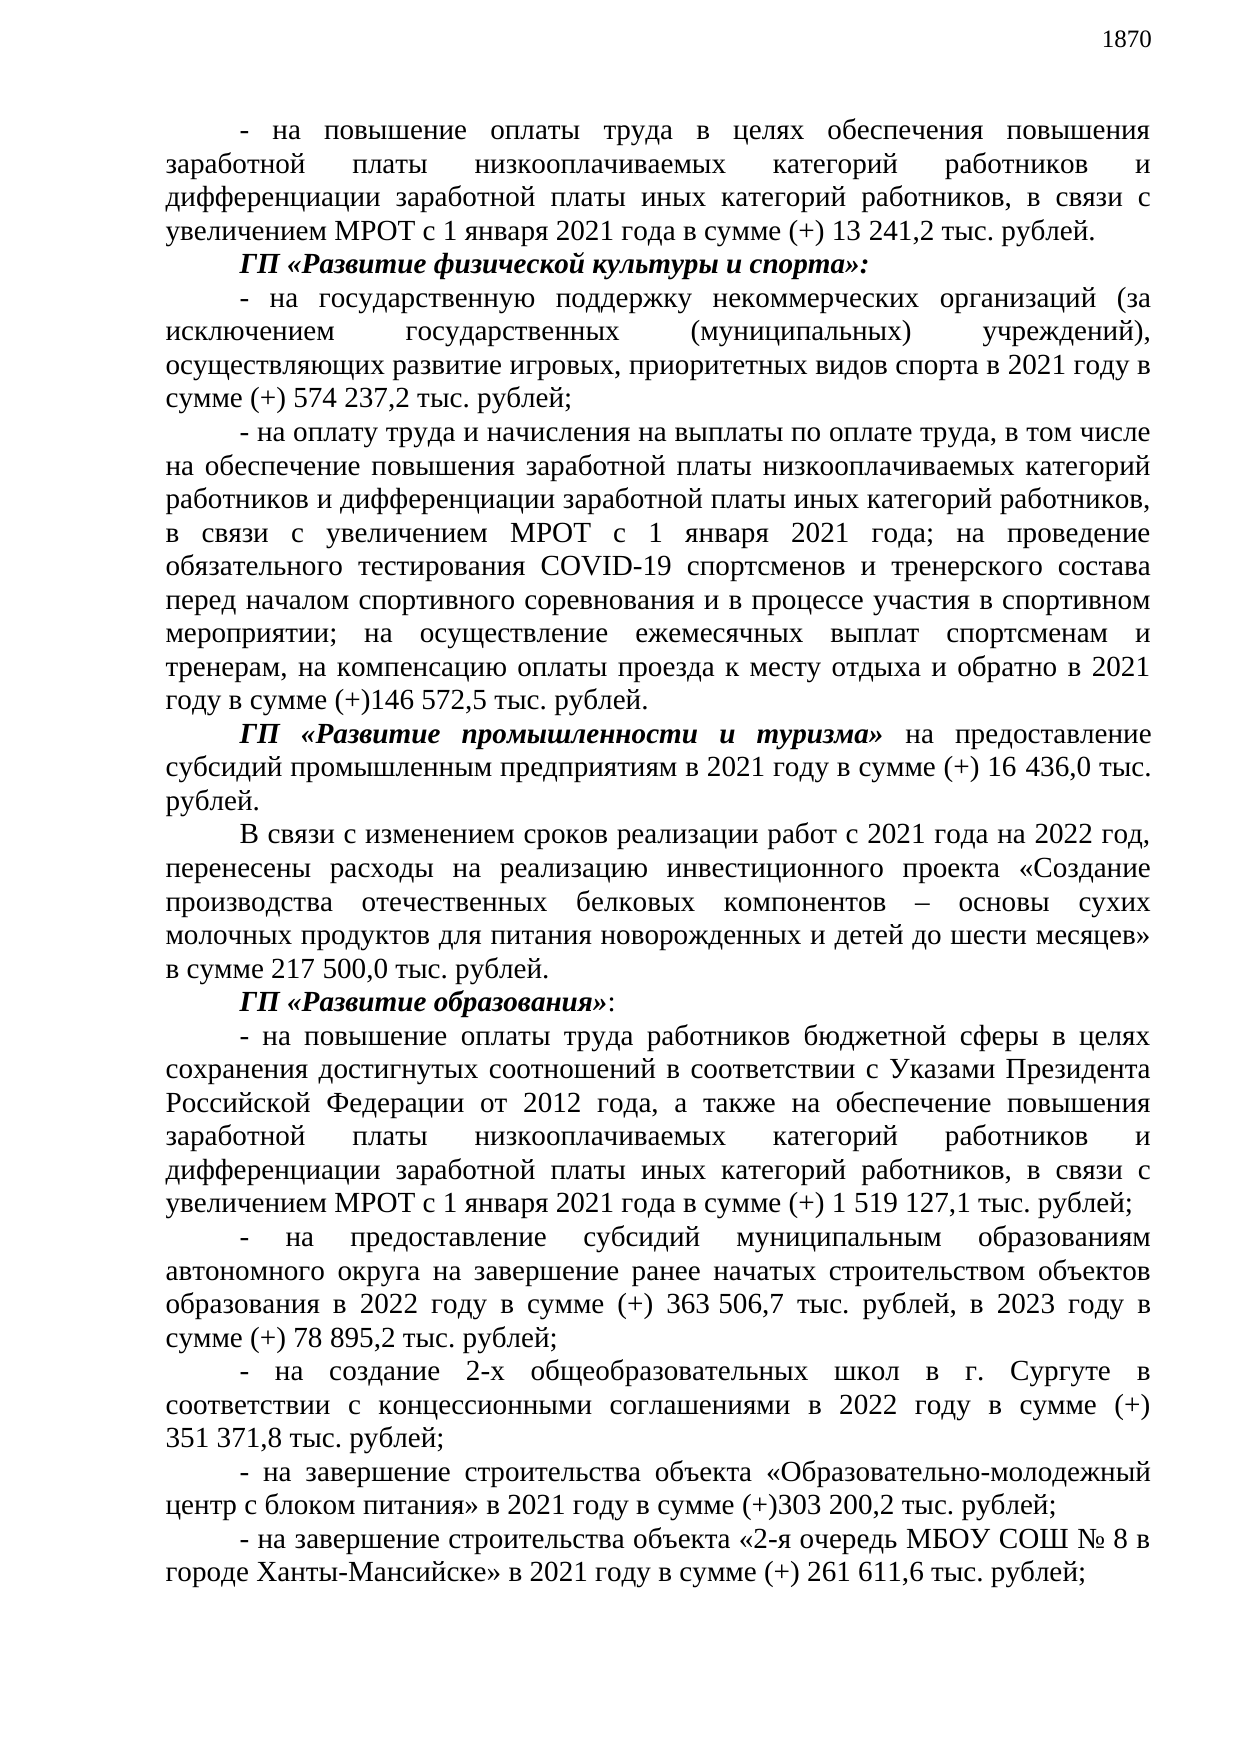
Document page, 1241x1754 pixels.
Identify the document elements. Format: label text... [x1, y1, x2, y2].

text - на оплату труда и начисления на выплаты по оплате труда, в том числе на обеспечение повышения заработной платы низкооплачиваемых категорий работников и дифференциации заработной платы иных категорий работников, в связи с увеличением МРОТ с 1 января 2021 года; на проведение обязательного тестирования COVID-19 спортсменов и тренерского состава перед началом спортивного соревнования и в процессе участия в спортивном мероприятии; на осуществление ежемесячных выплат спортсменам и тренерам, на компенсацию оплаты проезда к месту отдыха и обратно в 2021 году в сумме (+)146 572,5 тыс. рублей. [165, 414, 1152, 716]
text - на завершение строительства объекта «Образовательно-молодежный центр с блоком питания» в 2021 году в сумме (+)303 200,2 тыс. рублей; [165, 1454, 1152, 1521]
text - на предоставление субсидий муниципальным образованиям автономного округа на завершение ранее начатых строительством объектов образования в 2022 году в сумме (+) 363 506,7 тыс. рублей, в 2023 году в сумме (+) 78 895,2 тыс. рублей; [165, 1219, 1152, 1353]
text - на повышение оплаты труда работников бюджетной сферы в целях сохранения достигнутых соотношений в соответствии с Указами Президента Российской Федерации от 2012 года, а также на обеспечение повышения заработной платы низкооплачиваемых категорий работников и дифференциации заработной платы иных категорий работников, в связи с увеличением МРОТ с 1 января 2021 года в сумме (+) 1 519 127,1 тыс. рублей; [165, 1018, 1152, 1219]
text ГП «Развитие физической культуры и спорта»: [165, 246, 1152, 280]
text ГП «Развитие промышленности и туризма» на предоставление субсидий промышленным предприятиям в 2021 году в сумме (+) 16 436,0 тыс. рублей. [165, 716, 1152, 817]
text - на государственную поддержку некоммерческих организаций (за исключением государственных (муниципальных) учреждений), осуществляющих развитие игровых, приоритетных видов спорта в 2021 году в сумме (+) 574 237,2 тыс. рублей; [165, 280, 1152, 414]
text - на создание 2-х общеобразовательных школ в г. Сургуте в соответствии с концессионными соглашениями в 2022 году в сумме (+) 351 371,8 тыс. рублей; [165, 1353, 1152, 1454]
text В связи с изменением сроков реализации работ с 2021 года на 2022 год, перенесены расходы на реализацию инвестиционного проекта «Создание производства отечественных белковых компонентов – основы сухих молочных продуктов для питания новорожденных и детей до шести месяцев» в сумме 217 500,0 тыс. рублей. [165, 817, 1152, 984]
text - на завершение строительства объекта «2-я очередь МБОУ СОШ № 8 в городе Ханты-Мансийске» в 2021 году в сумме (+) 261 611,6 тыс. рублей; [165, 1521, 1152, 1588]
text ГП «Развитие образования»: [165, 984, 1152, 1018]
text - на повышение оплаты труда в целях обеспечения повышения заработной платы низкооплачиваемых категорий работников и дифференциации заработной платы иных категорий работников, в связи с увеличением МРОТ с 1 января 2021 года в сумме (+) 13 241,2 тыс. рублей. [165, 112, 1152, 246]
